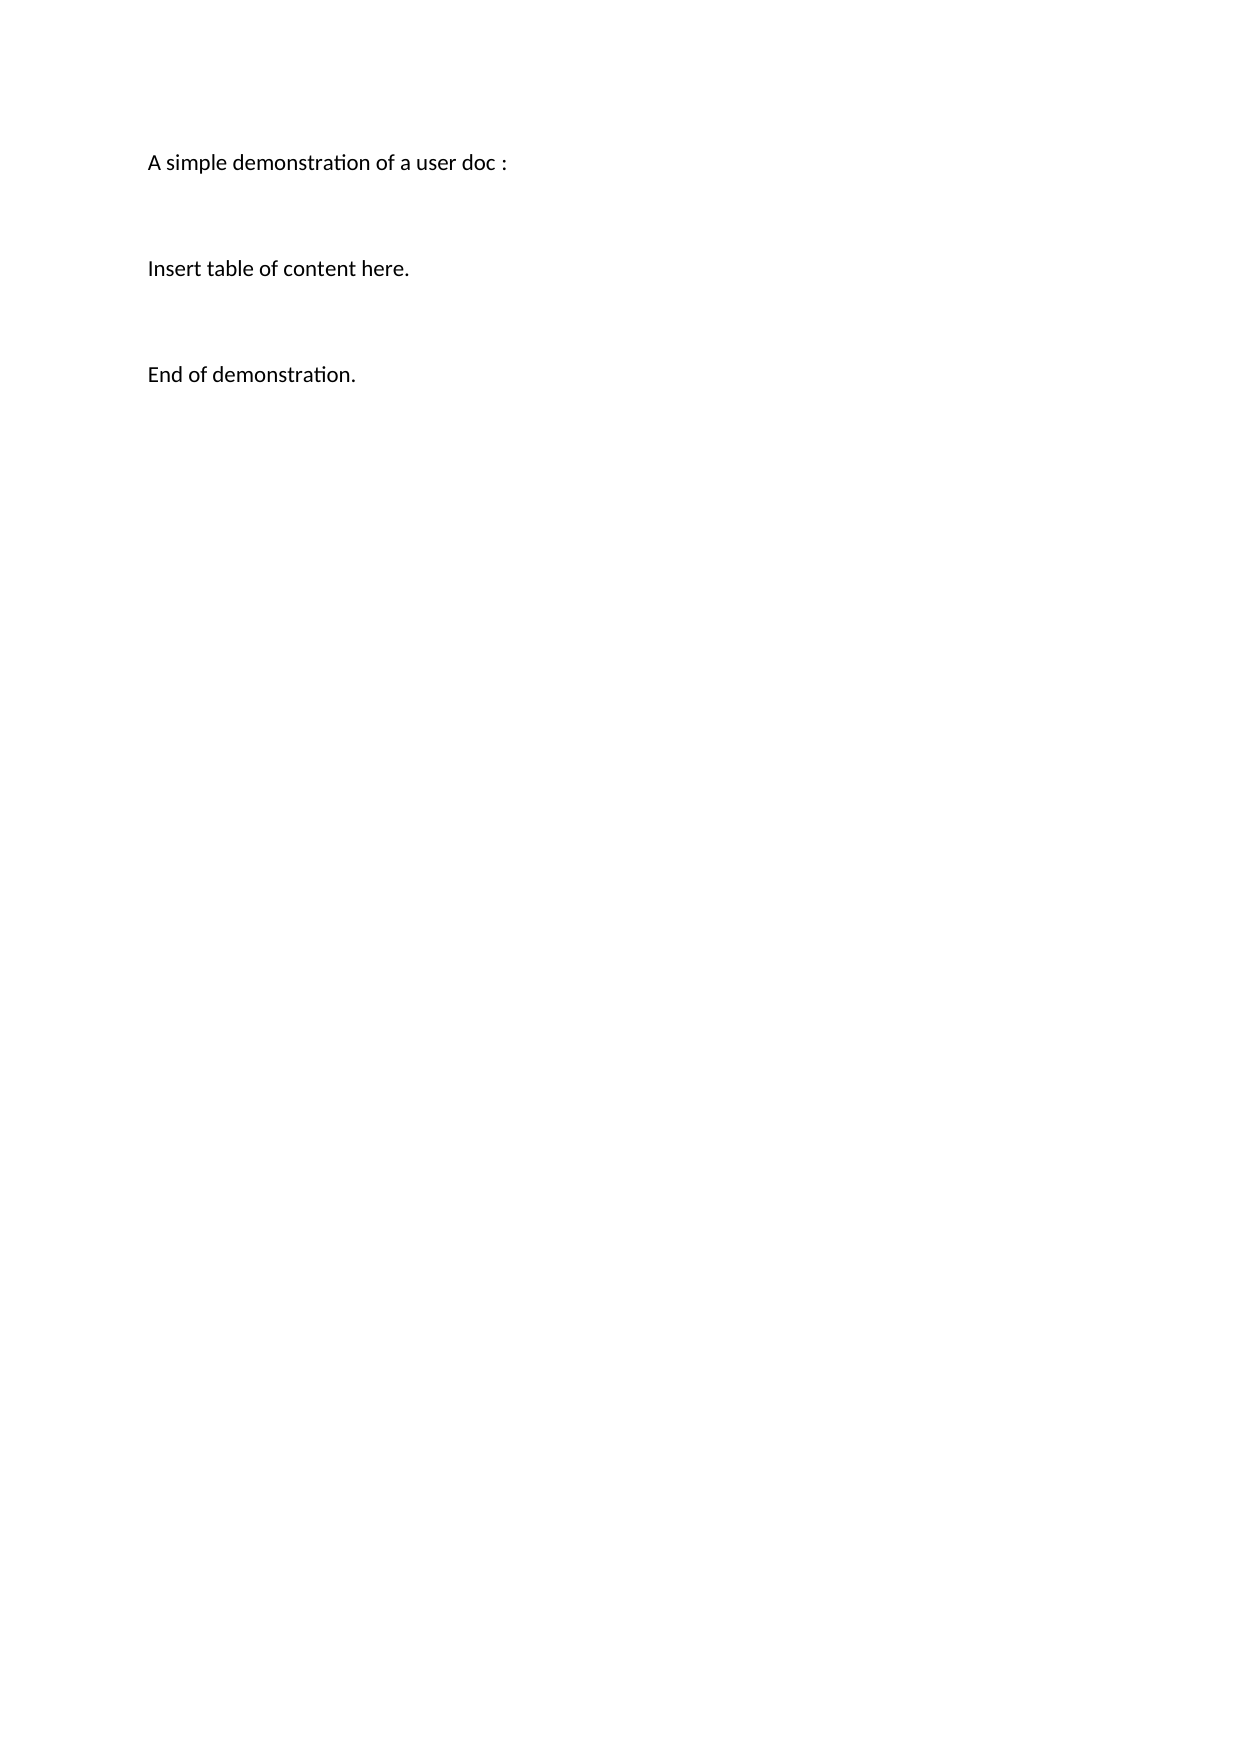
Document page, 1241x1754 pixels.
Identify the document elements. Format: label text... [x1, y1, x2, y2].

text A simple demonstration of a user doc : [148, 148, 1093, 176]
text End of demonstration. [148, 360, 1093, 388]
text Insert table of content here. [148, 254, 1093, 282]
